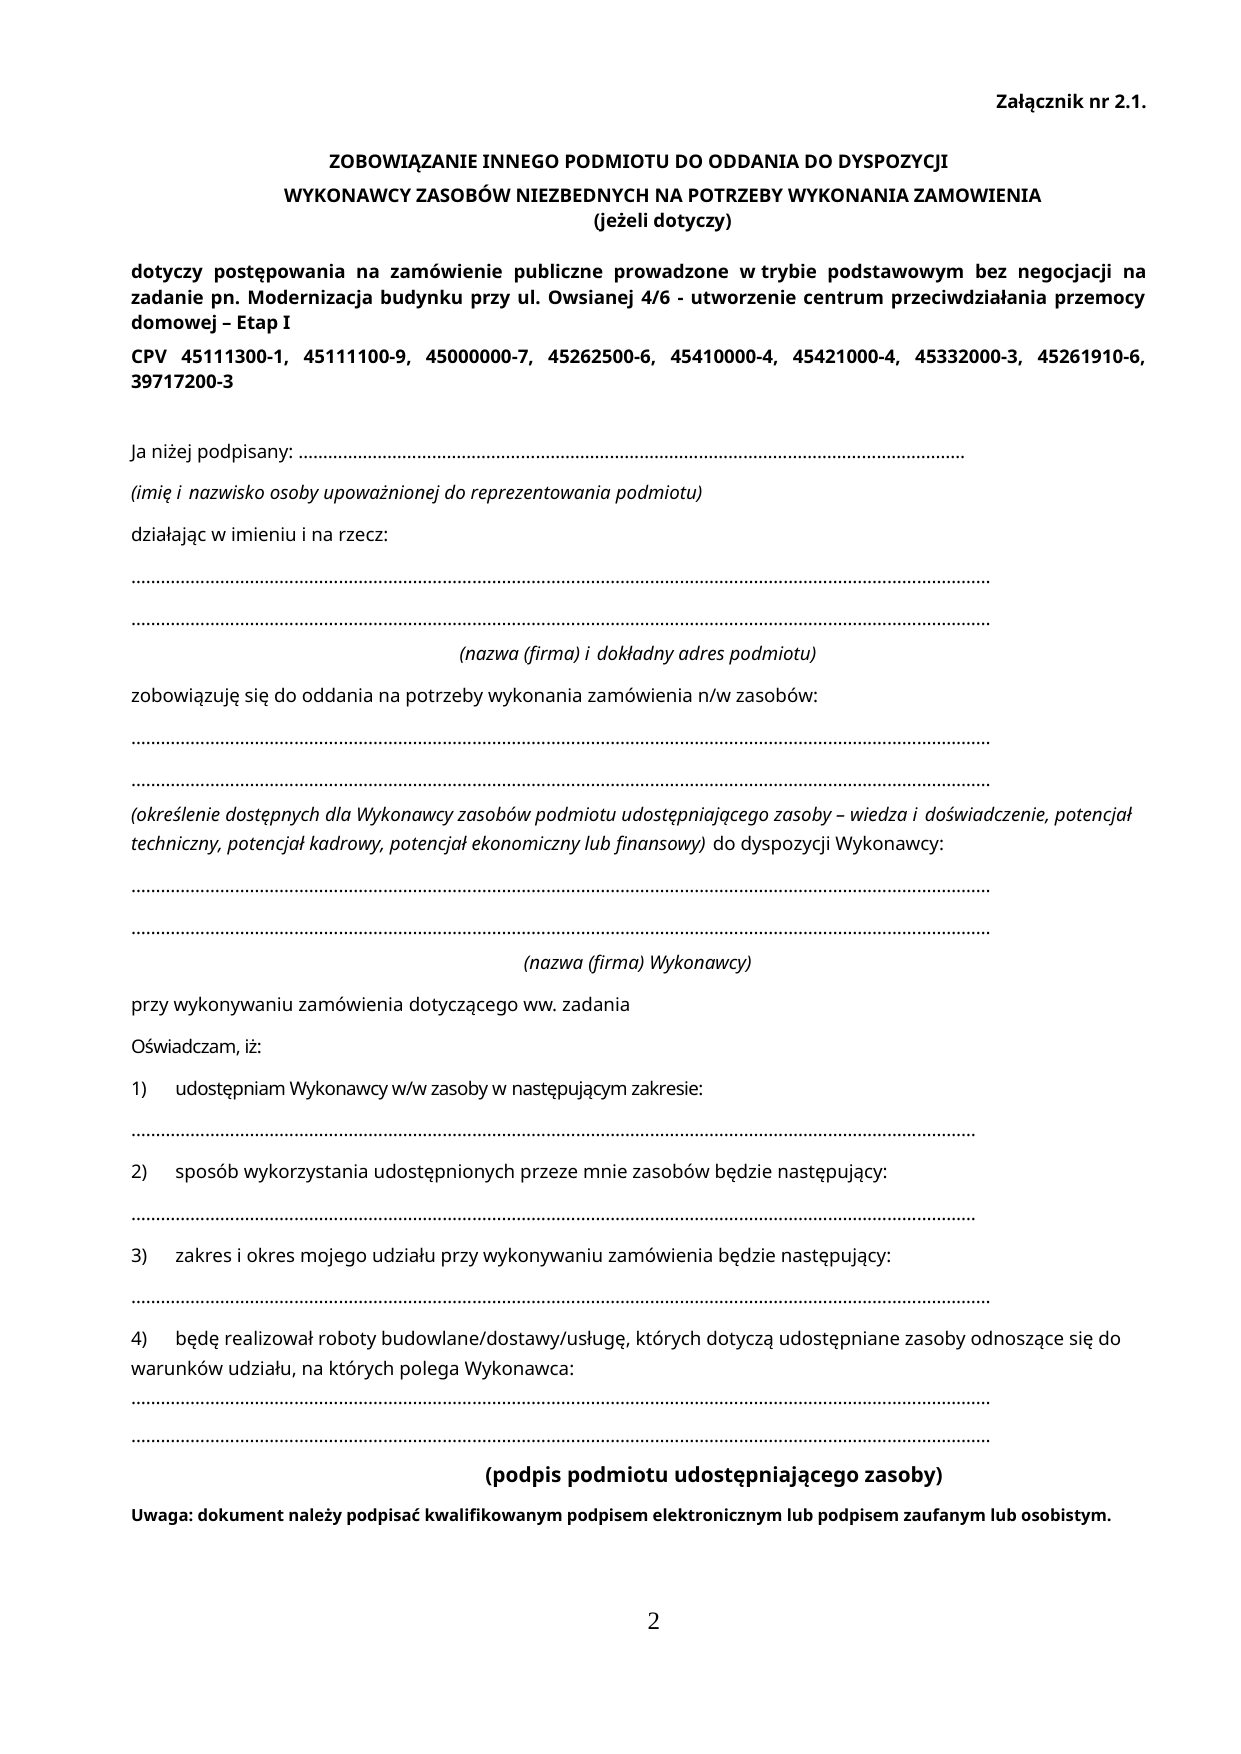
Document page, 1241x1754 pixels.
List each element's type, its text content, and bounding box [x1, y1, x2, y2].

text ………………………………………………………………………………………………………………………………………………………… [131, 872, 1146, 898]
text ……………………………………………………………………………………………………………………………………………………… [131, 1117, 1146, 1142]
text Uwaga: dokument należy podpisać kwalifikowanym podpisem elektronicznym lub podpisem zaufanym lub osobistym. [131, 1503, 1146, 1526]
text CPV 45111300-1, 45111100-9, 45000000-7, 45262500-6, 45410000-4, 45421000-4, 45332000-3, 45261910-6, 39717200-3 [131, 343, 1146, 394]
text WYKONAWCY ZASOBÓW NIEZBEDNYCH NA POTRZEBY WYKONANIA ZAMOWIENIA [160, 182, 1165, 207]
text (imię i nazwisko osoby upoważnionej do reprezentowania podmiotu) [131, 480, 1146, 505]
text Oświadczam, iż: [131, 1033, 1146, 1059]
text zobowiązuję się do oddania na potrzeby wykonania zamówienia n/w zasobów: [131, 682, 1146, 708]
text (określenie dostępnych dla Wykonawcy zasobów podmiotu udostępniającego zasoby – wiedza i doświadczenie, potencjał techniczny, potencjał kadrowy, potencjał ekonomiczny lub finansowy) do dyspozycji Wykonawcy: [131, 801, 1146, 856]
text (podpis podmiotu udostępniającego zasoby) [426, 1461, 1146, 1489]
text ………………………………………………………………………………………………………………………………………………………… [131, 914, 1146, 940]
text 1) udostępniam Wykonawcy w/w zasoby w następującym zakresie: [131, 1075, 1146, 1101]
text ………………………………………………………………………………………………………………………………………………………… [131, 724, 1146, 749]
text Ja niżej podpisany: ……………………………………………………………………………………………………………………… [131, 438, 1146, 463]
text (nazwa (firma) i dokładny adres podmiotu) [131, 641, 1146, 666]
text (jeżeli dotyczy) [160, 207, 1165, 233]
text ZOBOWIĄZANIE INNEGO PODMIOTU DO ODDANIA DO DYSPOZYCJI [131, 148, 1146, 173]
text ………………………………………………………………………………………………………………………………………………………… [131, 563, 1146, 589]
text ………………………………………………………………………………………………………………………………………………………… [131, 1284, 1146, 1309]
text ……………………………………………………………………………………………………………………………………………………… [131, 1200, 1146, 1226]
text (nazwa (firma) Wykonawcy) [131, 950, 1146, 975]
text ………………………………………………………………………………………………………………………………………………………… [131, 1422, 1146, 1448]
text działając w imieniu i na rzecz: [131, 521, 1146, 547]
text ………………………………………………………………………………………………………………………………………………………… [131, 766, 1146, 791]
text 3) zakres i okres mojego udziału przy wykonywaniu zamówienia będzie następujący: [131, 1242, 1146, 1268]
text 2) sposób wykorzystania udostępnionych przeze mnie zasobów będzie następujący: [131, 1158, 1146, 1184]
text Załącznik nr 2.1. [131, 89, 1146, 114]
text dotyczy postępowania na zamówienie publiczne prowadzone w trybie podstawowym bez negocjacji na zadanie pn. Modernizacja budynku przy ul. Owsianej 4/6 - utworzenie centrum przeciwdziałania przemocy domowej – Etap I [131, 258, 1146, 335]
text 4) będę realizował roboty budowlane/dostawy/usługę, których dotyczą udostępniane zasoby odnoszące się do warunków udziału, na których polega Wykonawca: [131, 1326, 1146, 1380]
text ………………………………………………………………………………………………………………………………………………………… [131, 1384, 1146, 1410]
text ………………………………………………………………………………………………………………………………………………………… [131, 605, 1146, 631]
text przy wykonywaniu zamówienia dotyczącego ww. zadania [131, 991, 1146, 1017]
